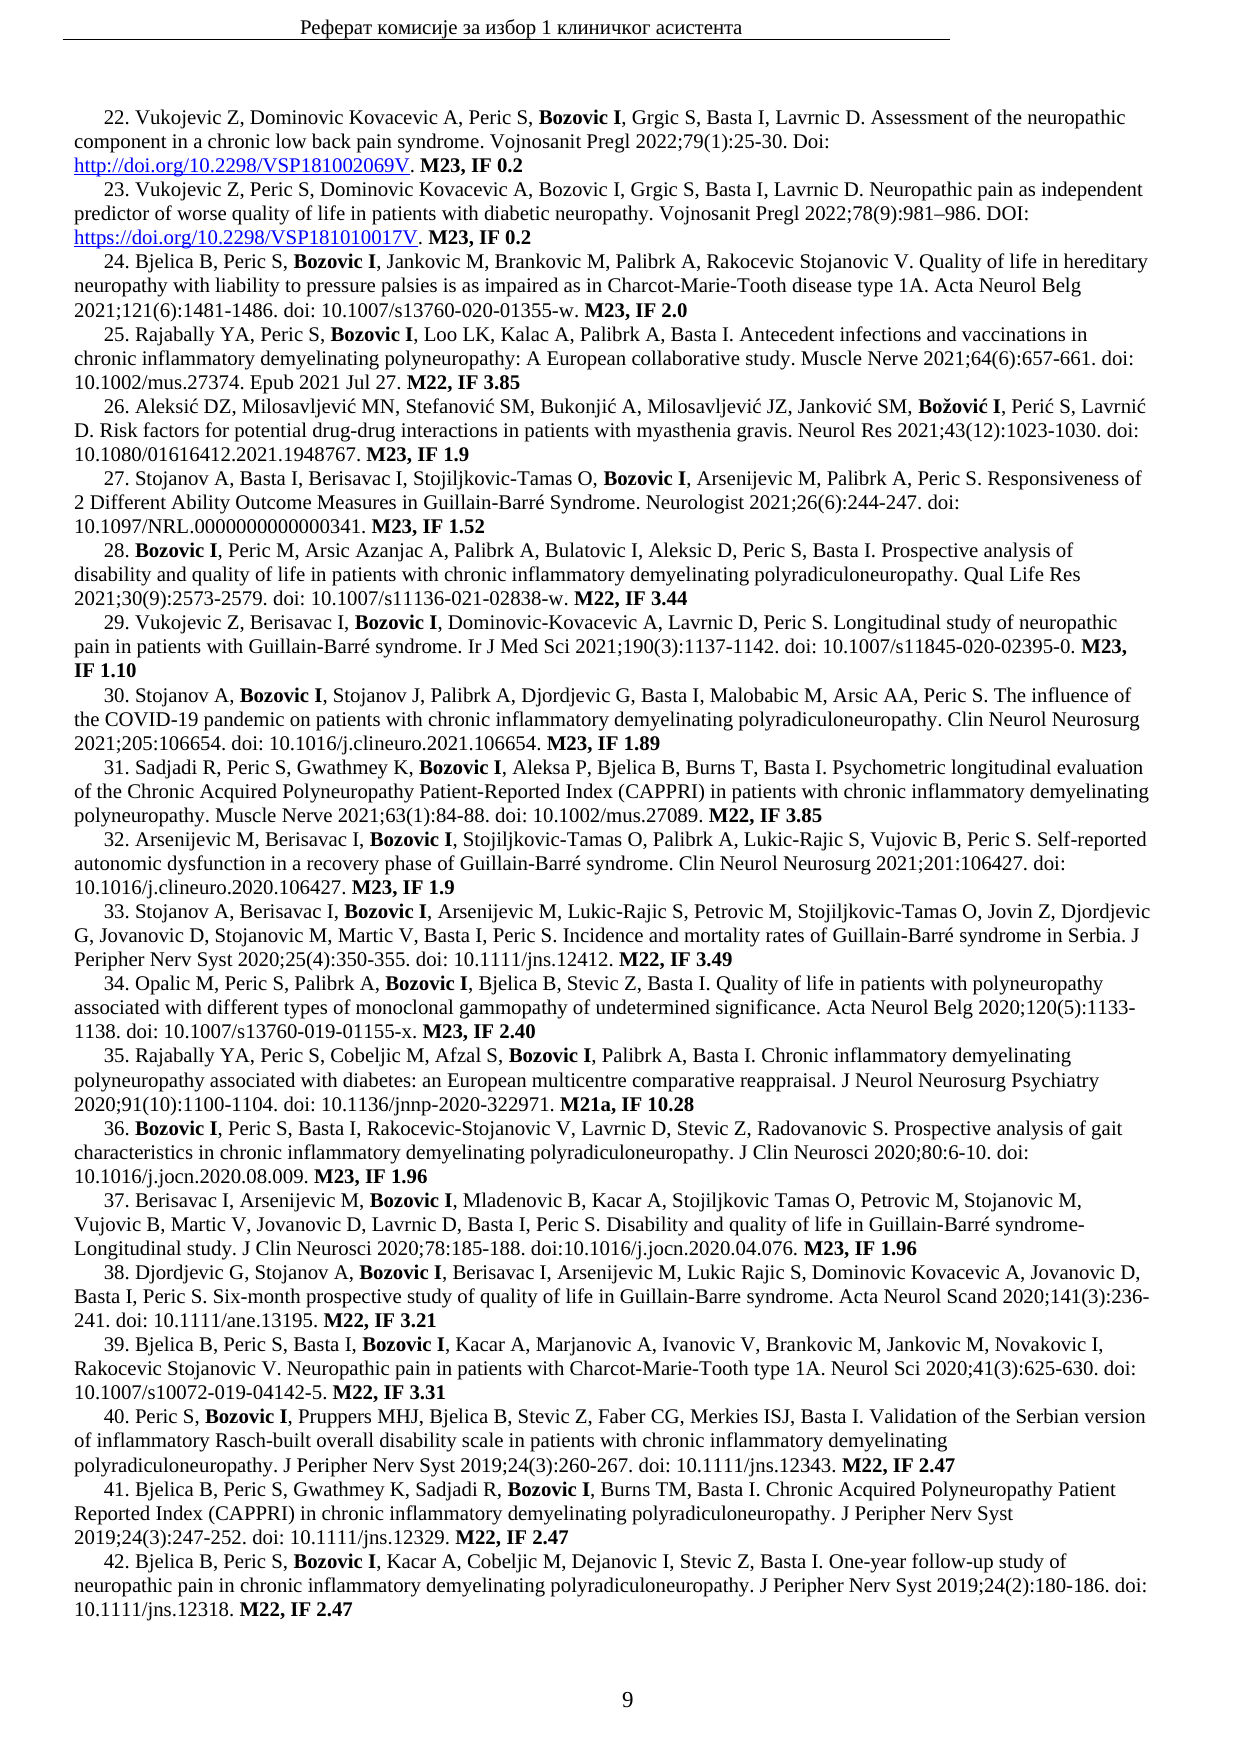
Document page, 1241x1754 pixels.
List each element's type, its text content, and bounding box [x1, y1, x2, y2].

text 30. Stojanov A, Bozovic I, Stojanov J, Palibrk A, Djordjevic G, Basta I, Malobabic M, Arsic AA, Peric S. The influence of the COVID-19 pandemic on patients with chronic inflammatory demyelinating polyradiculoneuropathy. Clin Neurol Neurosurg 2021;205:106654. doi: 10.1016/j.clineuro.2021.106654. M23, IF 1.89 [74, 682, 1152, 755]
text 25. Rajabally YA, Peric S, Bozovic I, Loo LK, Kalac A, Palibrk A, Basta I. Antecedent infections and vaccinations in chronic inflammatory demyelinating polyneuropathy: A European collaborative study. Muscle Nerve 2021;64(6):657-661. doi: 10.1002/mus.27374. Epub 2021 Jul 27. M22, IF 3.85 [74, 322, 1152, 394]
text 27. Stojanov A, Basta I, Berisavac I, Stojiljkovic-Tamas O, Bozovic I, Arsenijevic M, Palibrk A, Peric S. Responsiveness of 2 Different Ability Outcome Measures in Guillain-Barré Syndrome. Neurologist 2021;26(6):244-247. doi: 10.1097/NRL.0000000000000341. M23, IF 1.52 [74, 466, 1152, 538]
text 24. Bjelica B, Peric S, Bozovic I, Jankovic M, Brankovic M, Palibrk A, Rakocevic Stojanovic V. Quality of life in hereditary neuropathy with liability to pressure palsies is as impaired as in Charcot-Marie-Tooth disease type 1A. Acta Neurol Belg 2021;121(6):1481-1486. doi: 10.1007/s13760-020-01355-w. M23, IF 2.0 [74, 249, 1152, 322]
text 22. Vukojevic Z, Dominovic Kovacevic A, Peric S, Bozovic I, Grgic S, Basta I, Lavrnic D. Assessment of the neuropathic component in a chronic low back pain syndrome. Vojnosanit Pregl 2022;79(1):25-30. Doi: http://doi.org/10.2298/VSP181002069V. M23, IF 0.2 [74, 105, 1152, 177]
text 37. Berisavac I, Arsenijevic M, Bozovic I, Mladenovic B, Kacar A, Stojiljkovic Tamas O, Petrovic M, Stojanovic M, Vujovic B, Martic V, Jovanovic D, Lavrnic D, Basta I, Peric S. Disability and quality of life in Guillain-Barré syndrome-Longitudinal study. J Clin Neurosci 2020;78:185-188. doi:10.1016/j.jocn.2020.04.076. M23, IF 1.96 [74, 1188, 1152, 1260]
text 31. Sadjadi R, Peric S, Gwathmey K, Bozovic I, Aleksa P, Bjelica B, Burns T, Basta I. Psychometric longitudinal evaluation of the Chronic Acquired Polyneuropathy Patient-Reported Index (CAPPRI) in patients with chronic inflammatory demyelinating polyneuropathy. Muscle Nerve 2021;63(1):84-88. doi: 10.1002/mus.27089. M22, IF 3.85 [74, 755, 1152, 827]
text 33. Stojanov A, Berisavac I, Bozovic I, Arsenijevic M, Lukic-Rajic S, Petrovic M, Stojiljkovic-Tamas O, Jovin Z, Djordjevic G, Jovanovic D, Stojanovic M, Martic V, Basta I, Peric S. Incidence and mortality rates of Guillain-Barré syndrome in Serbia. J Peripher Nerv Syst 2020;25(4):350-355. doi: 10.1111/jns.12412. M22, IF 3.49 [74, 899, 1152, 971]
text 29. Vukojevic Z, Berisavac I, Bozovic I, Dominovic-Kovacevic A, Lavrnic D, Peric S. Longitudinal study of neuropathic pain in patients with Guillain-Barré syndrome. Ir J Med Sci 2021;190(3):1137-1142. doi: 10.1007/s11845-020-02395-0. M23, IF 1.10 [74, 610, 1152, 682]
text 35. Rajabally YA, Peric S, Cobeljic M, Afzal S, Bozovic I, Palibrk A, Basta I. Chronic inflammatory demyelinating polyneuropathy associated with diabetes: an European multicentre comparative reappraisal. J Neurol Neurosurg Psychiatry 2020;91(10):1100-1104. doi: 10.1136/jnnp-2020-322971. M21a, IF 10.28 [74, 1043, 1152, 1116]
text 26. Aleksić DZ, Milosavljević MN, Stefanović SM, Bukonjić A, Milosavljević JZ, Janković SM, Božović I, Perić S, Lavrnić D. Risk factors for potential drug-drug interactions in patients with myasthenia gravis. Neurol Res 2021;43(12):1023-1030. doi: 10.1080/01616412.2021.1948767. M23, IF 1.9 [74, 394, 1152, 466]
text 40. Peric S, Bozovic I, Pruppers MHJ, Bjelica B, Stevic Z, Faber CG, Merkies ISJ, Basta I. Validation of the Serbian version of inflammatory Rasch-built overall disability scale in patients with chronic inflammatory demyelinating polyradiculoneuropathy. J Peripher Nerv Syst 2019;24(3):260-267. doi: 10.1111/jns.12343. M22, IF 2.47 [74, 1404, 1152, 1477]
text 23. Vukojevic Z, Peric S, Dominovic Kovacevic A, Bozovic I, Grgic S, Basta I, Lavrnic D. Neuropathic pain as independent predictor of worse quality of life in patients with diabetic neuropathy. Vojnosanit Pregl 2022;78(9):981–986. DOI: https://doi.org/10.2298/VSP181010017V. M23, IF 0.2 [74, 177, 1152, 249]
text 38. Djordjevic G, Stojanov A, Bozovic I, Berisavac I, Arsenijevic M, Lukic Rajic S, Dominovic Kovacevic A, Jovanovic D, Basta I, Peric S. Six-month prospective study of quality of life in Guillain-Barre syndrome. Acta Neurol Scand 2020;141(3):236-241. doi: 10.1111/ane.13195. M22, IF 3.21 [74, 1260, 1152, 1332]
text 41. Bjelica B, Peric S, Gwathmey K, Sadjadi R, Bozovic I, Burns TM, Basta I. Chronic Acquired Polyneuropathy Patient Reported Index (CAPPRI) in chronic inflammatory demyelinating polyradiculoneuropathy. J Peripher Nerv Syst 2019;24(3):247-252. doi: 10.1111/jns.12329. M22, IF 2.47 [74, 1477, 1152, 1549]
text 28. Bozovic I, Peric M, Arsic Azanjac A, Palibrk A, Bulatovic I, Aleksic D, Peric S, Basta I. Prospective analysis of disability and quality of life in patients with chronic inflammatory demyelinating polyradiculoneuropathy. Qual Life Res 2021;30(9):2573-2579. doi: 10.1007/s11136-021-02838-w. M22, IF 3.44 [74, 538, 1152, 610]
text 36. Bozovic I, Peric S, Basta I, Rakocevic-Stojanovic V, Lavrnic D, Stevic Z, Radovanovic S. Prospective analysis of gait characteristics in chronic inflammatory demyelinating polyradiculoneuropathy. J Clin Neurosci 2020;80:6-10. doi: 10.1016/j.jocn.2020.08.009. M23, IF 1.96 [74, 1116, 1152, 1188]
text 34. Opalic M, Peric S, Palibrk A, Bozovic I, Bjelica B, Stevic Z, Basta I. Quality of life in patients with polyneuropathy associated with different types of monoclonal gammopathy of undetermined significance. Acta Neurol Belg 2020;120(5):1133-1138. doi: 10.1007/s13760-019-01155-x. M23, IF 2.40 [74, 971, 1152, 1043]
text 42. Bjelica B, Peric S, Bozovic I, Kacar A, Cobeljic M, Dejanovic I, Stevic Z, Basta I. One-year follow-up study of neuropathic pain in chronic inflammatory demyelinating polyradiculoneuropathy. J Peripher Nerv Syst 2019;24(2):180-186. doi: 10.1111/jns.12318. M22, IF 2.47 [74, 1549, 1152, 1621]
text 39. Bjelica B, Peric S, Basta I, Bozovic I, Kacar A, Marjanovic A, Ivanovic V, Brankovic M, Jankovic M, Novakovic I, Rakocevic Stojanovic V. Neuropathic pain in patients with Charcot-Marie-Tooth type 1A. Neurol Sci 2020;41(3):625-630. doi: 10.1007/s10072-019-04142-5. M22, IF 3.31 [74, 1332, 1152, 1404]
text 32. Arsenijevic M, Berisavac I, Bozovic I, Stojiljkovic-Tamas O, Palibrk A, Lukic-Rajic S, Vujovic B, Peric S. Self-reported autonomic dysfunction in a recovery phase of Guillain-Barré syndrome. Clin Neurol Neurosurg 2021;201:106427. doi: 10.1016/j.clineuro.2020.106427. M23, IF 1.9 [74, 827, 1152, 899]
